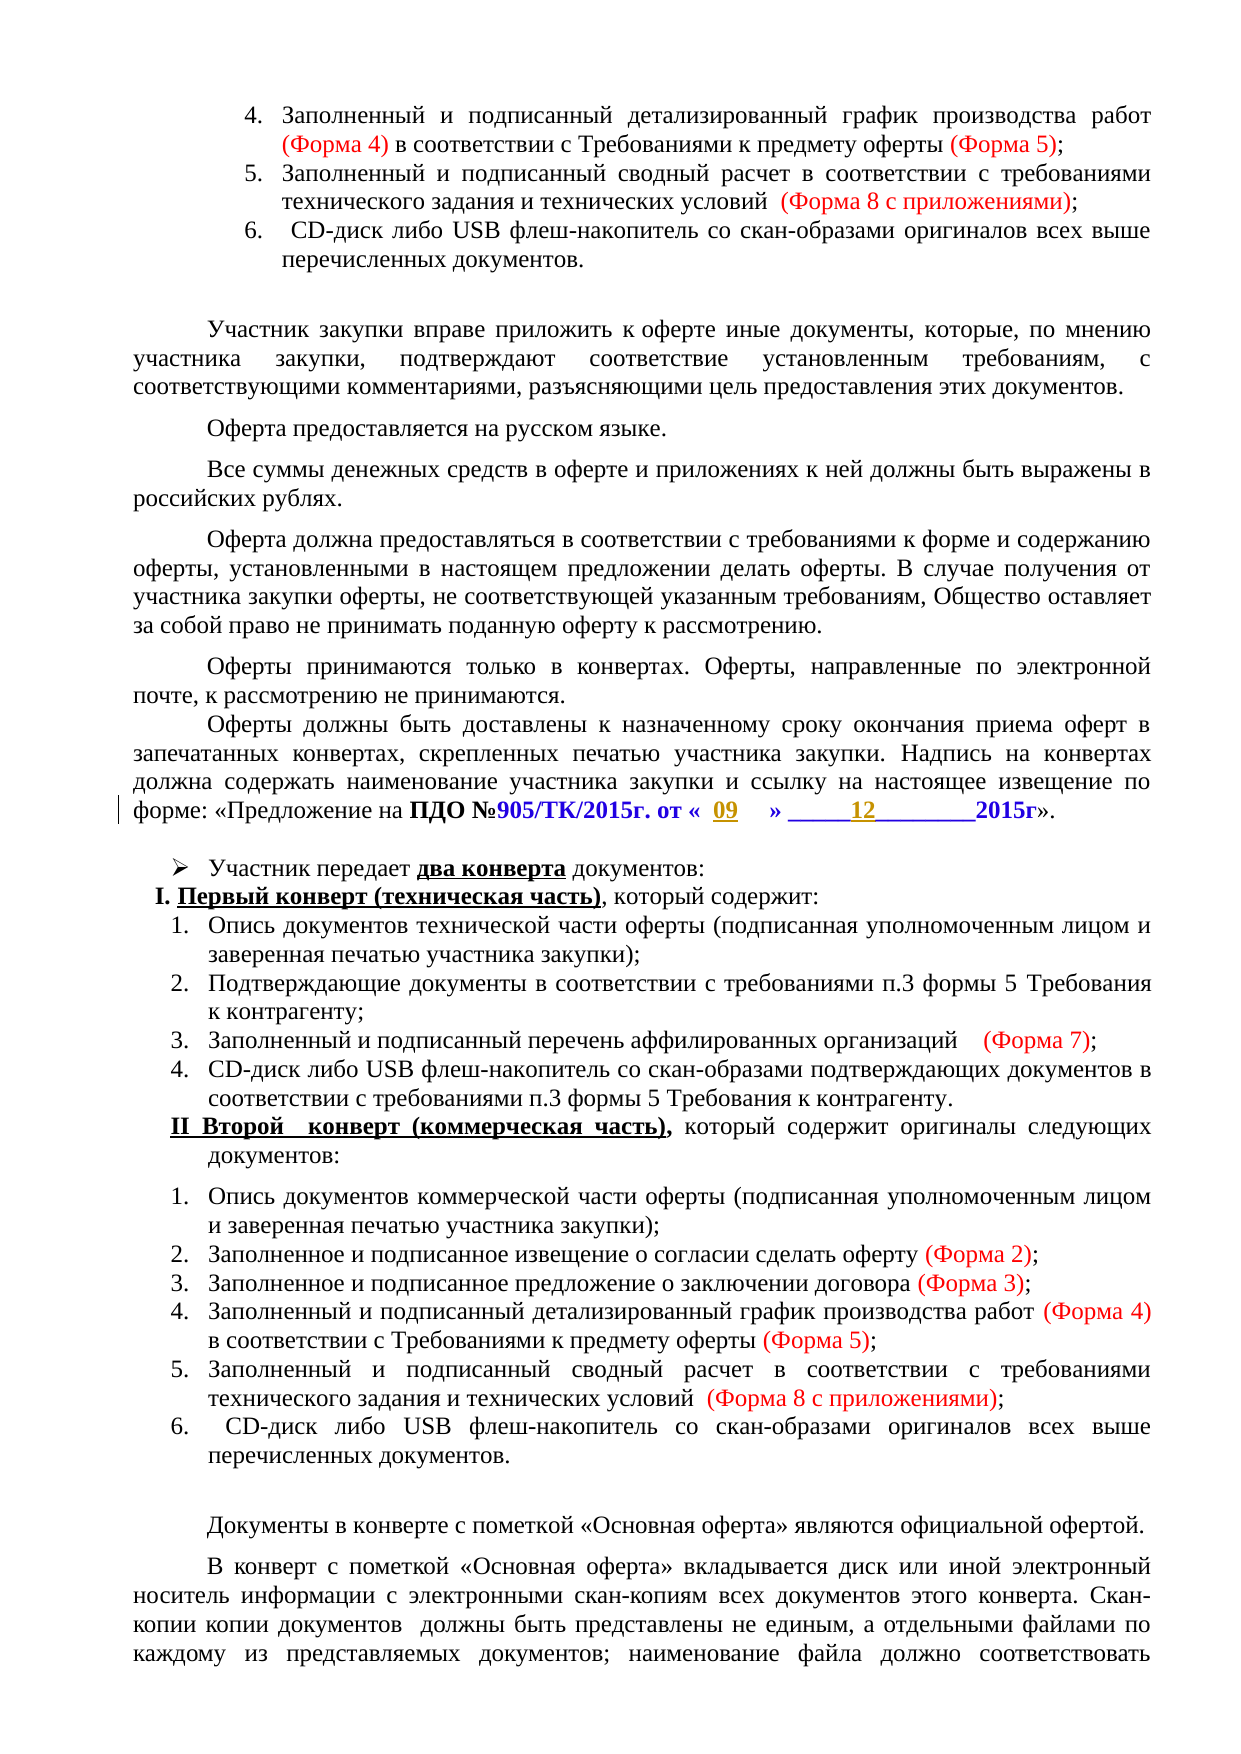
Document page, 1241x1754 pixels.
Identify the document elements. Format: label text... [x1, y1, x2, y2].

list CD-диск либо USB флеш-накопитель со скан-образами оригиналов всех выше перечисленных документов. [244, 215, 1152, 273]
text Оферта предоставляется на русском языке. [133, 413, 1152, 441]
list Заполненный и подписанный сводный расчет в соответствии с требованиями технического задания и технических условий (Форма 8 с приложениями); [244, 158, 1152, 215]
text II Второй конверт (коммерческая часть), который содержит оригиналы следующих документов: [170, 1111, 1152, 1169]
list Подтверждающие документы в соответствии с требованиями п.3 формы 5 Требования к контрагенту; [170, 968, 1152, 1025]
text Оферта должна предоставляться в соответствии с требованиями к форме и содержанию оферты, установленными в настоящем предложении делать оферты. В случае получения от участника закупки оферты, не соответствующей указанным требованиям, Общество оставляет за собой право не принимать поданную оферту к рассмотрению. [133, 524, 1152, 639]
text Оферты должны быть доставлены к назначенному сроку окончания приема оферт в запечатанных конвертах, скрепленных печатью участника закупки. Надпись на конвертах должна содержать наименование участника закупки и ссылку на настоящее извещение по форме: «Предложение на ПДО №905/ТК/2015г. от « » _____________2015г». [133, 709, 1152, 824]
list Заполненный и подписанный детализированный график производства работ (Форма 4) в соответствии с Требованиями к предмету оферты (Форма 5); [244, 100, 1152, 158]
list CD-диск либо USB флеш-накопитель со скан-образами подтверждающих документов в соответствии с требованиями п.3 формы 5 Требования к контрагенту. [170, 1054, 1152, 1111]
list Заполненное и подписанное предложение о заключении договора (Форма 3); [170, 1268, 1152, 1296]
list Заполненный и подписанный сводный расчет в соответствии с требованиями технического задания и технических условий (Форма 8 с приложениями); [170, 1354, 1152, 1411]
list Участник передает два конверта документов: [170, 853, 1152, 881]
text Оферты принимаются только в конвертах. Оферты, направленные по электронной почте, к рассмотрению не принимаются. [133, 651, 1152, 709]
list CD-диск либо USB флеш-накопитель со скан-образами оригиналов всех выше перечисленных документов. [170, 1411, 1152, 1469]
list Заполненный и подписанный перечень аффилированных организаций (Форма 7); [170, 1025, 1152, 1054]
list Заполненный и подписанный детализированный график производства работ (Форма 4) в соответствии с Требованиями к предмету оферты (Форма 5); [170, 1296, 1152, 1354]
list Опись документов технической части оферты (подписанная уполномоченным лицом и заверенная печатью участника закупки); [170, 910, 1152, 968]
text Участник закупки вправе приложить к оферте иные документы, которые, по мнению участника закупки, подтверждают соответствие установленным требованиям, с соответствующими комментариями, разъясняющими цель предоставления этих документов. [133, 314, 1152, 400]
text Документы в конверте с пометкой «Основная оферта» являются официальной офертой. [133, 1510, 1152, 1539]
list Первый конверт (техническая часть), который содержит: [170, 881, 1152, 910]
list Опись документов коммерческой части оферты (подписанная уполномоченным лицом и заверенная печатью участника закупки); [170, 1181, 1152, 1239]
text Все суммы денежных средств в оферте и приложениях к ней должны быть выражены в российских рублях. [133, 454, 1152, 511]
list Заполненное и подписанное извещение о согласии сделать оферту (Форма 2); [170, 1239, 1152, 1268]
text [133, 1551, 1152, 1666]
